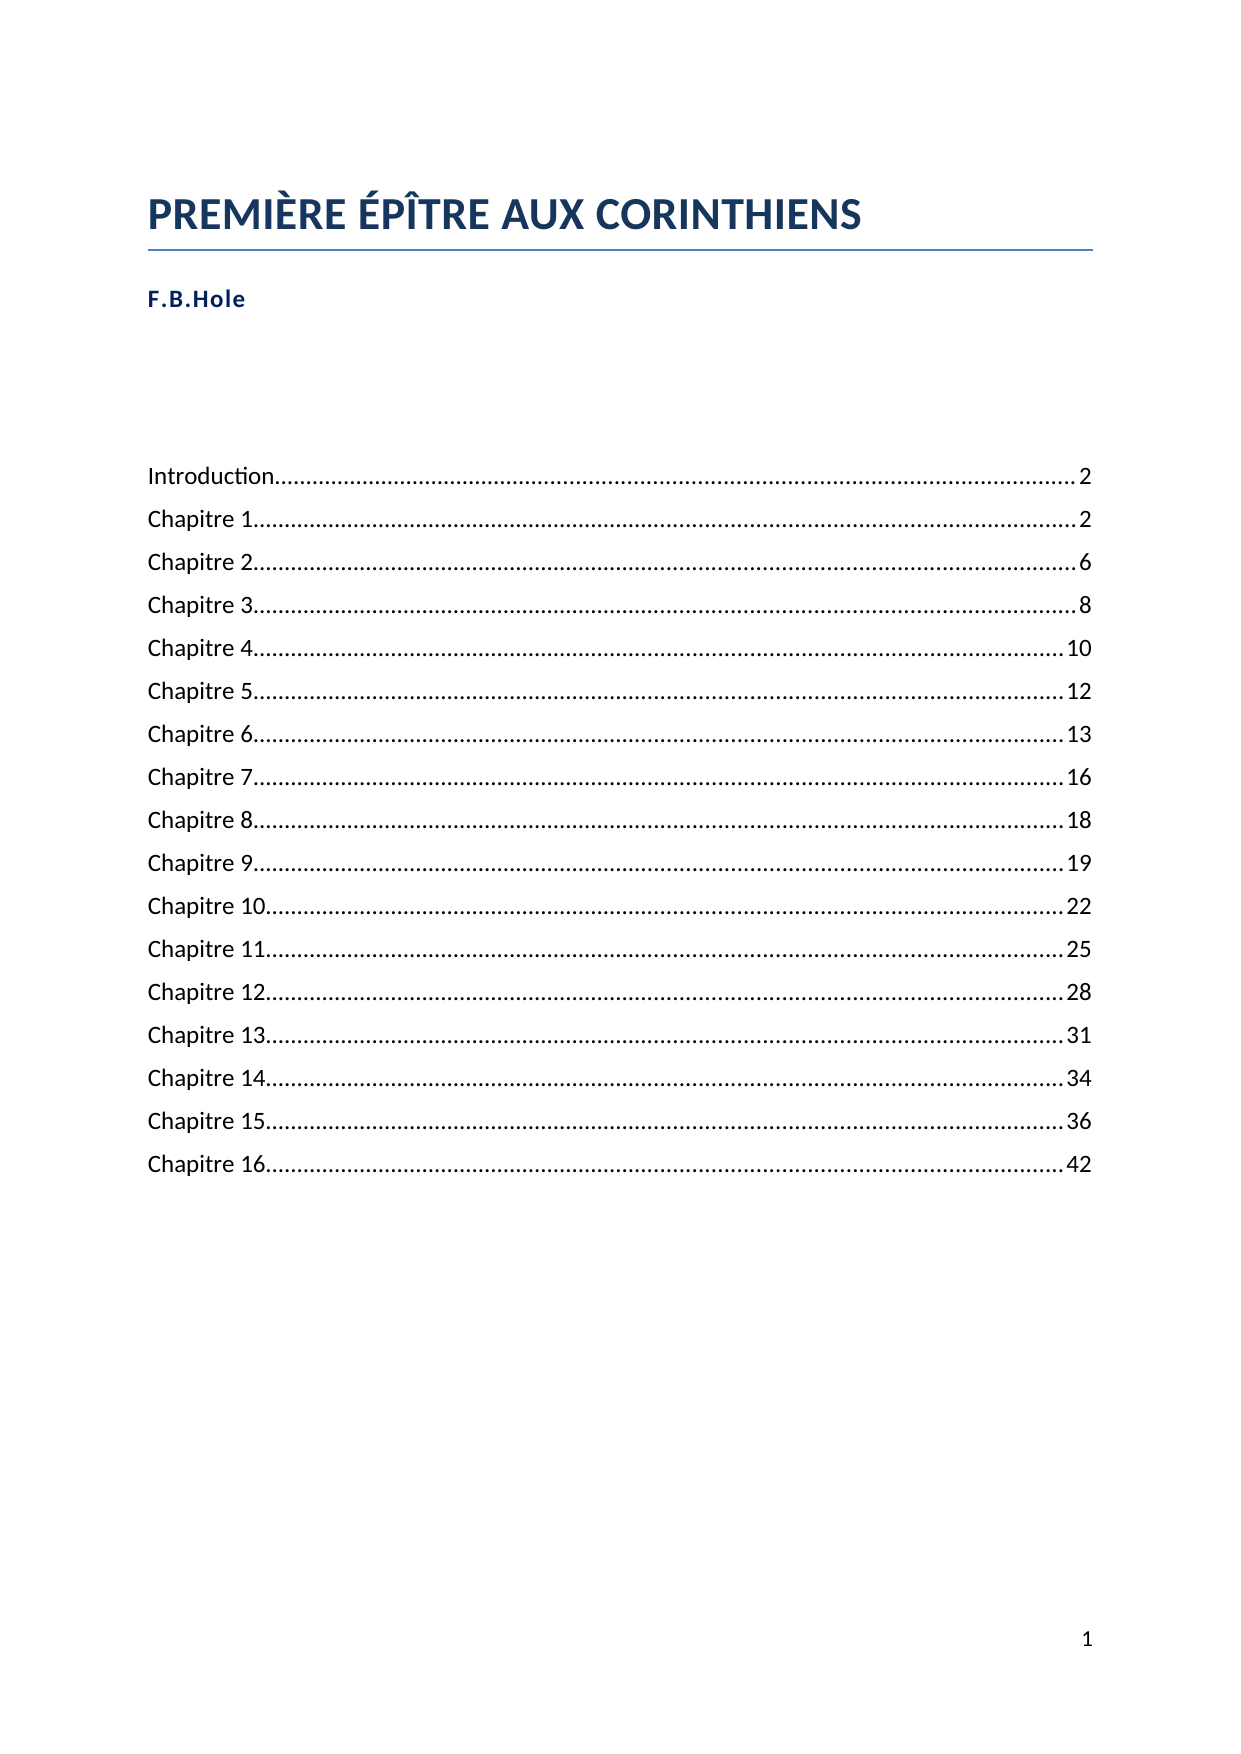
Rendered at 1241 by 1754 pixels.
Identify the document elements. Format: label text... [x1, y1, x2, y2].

text Chapitre 4 10 [148, 632, 1093, 662]
text Chapitre 14 34 [148, 1062, 1093, 1093]
text Chapitre 1 2 [148, 503, 1093, 533]
subtitle F.B.Hole [148, 283, 1093, 313]
text Chapitre 10 22 [148, 890, 1093, 921]
text Chapitre 16 42 [148, 1148, 1093, 1179]
text Chapitre 2 6 [148, 546, 1093, 576]
text Chapitre 6 13 [148, 718, 1093, 748]
text Chapitre 11 25 [148, 933, 1093, 963]
text Introduction 2 [148, 460, 1093, 490]
text Chapitre 5 12 [148, 675, 1093, 705]
title PREMIÈRE ÉPÎTRE AUX CORINTHIENS [148, 185, 1093, 249]
text Chapitre 7 16 [148, 761, 1093, 791]
text Chapitre 3 8 [148, 589, 1093, 619]
text Chapitre 12 28 [148, 976, 1093, 1007]
text Chapitre 13 31 [148, 1019, 1093, 1049]
text Chapitre 15 36 [148, 1105, 1093, 1136]
text Chapitre 8 18 [148, 804, 1093, 834]
text Chapitre 9 19 [148, 847, 1093, 877]
